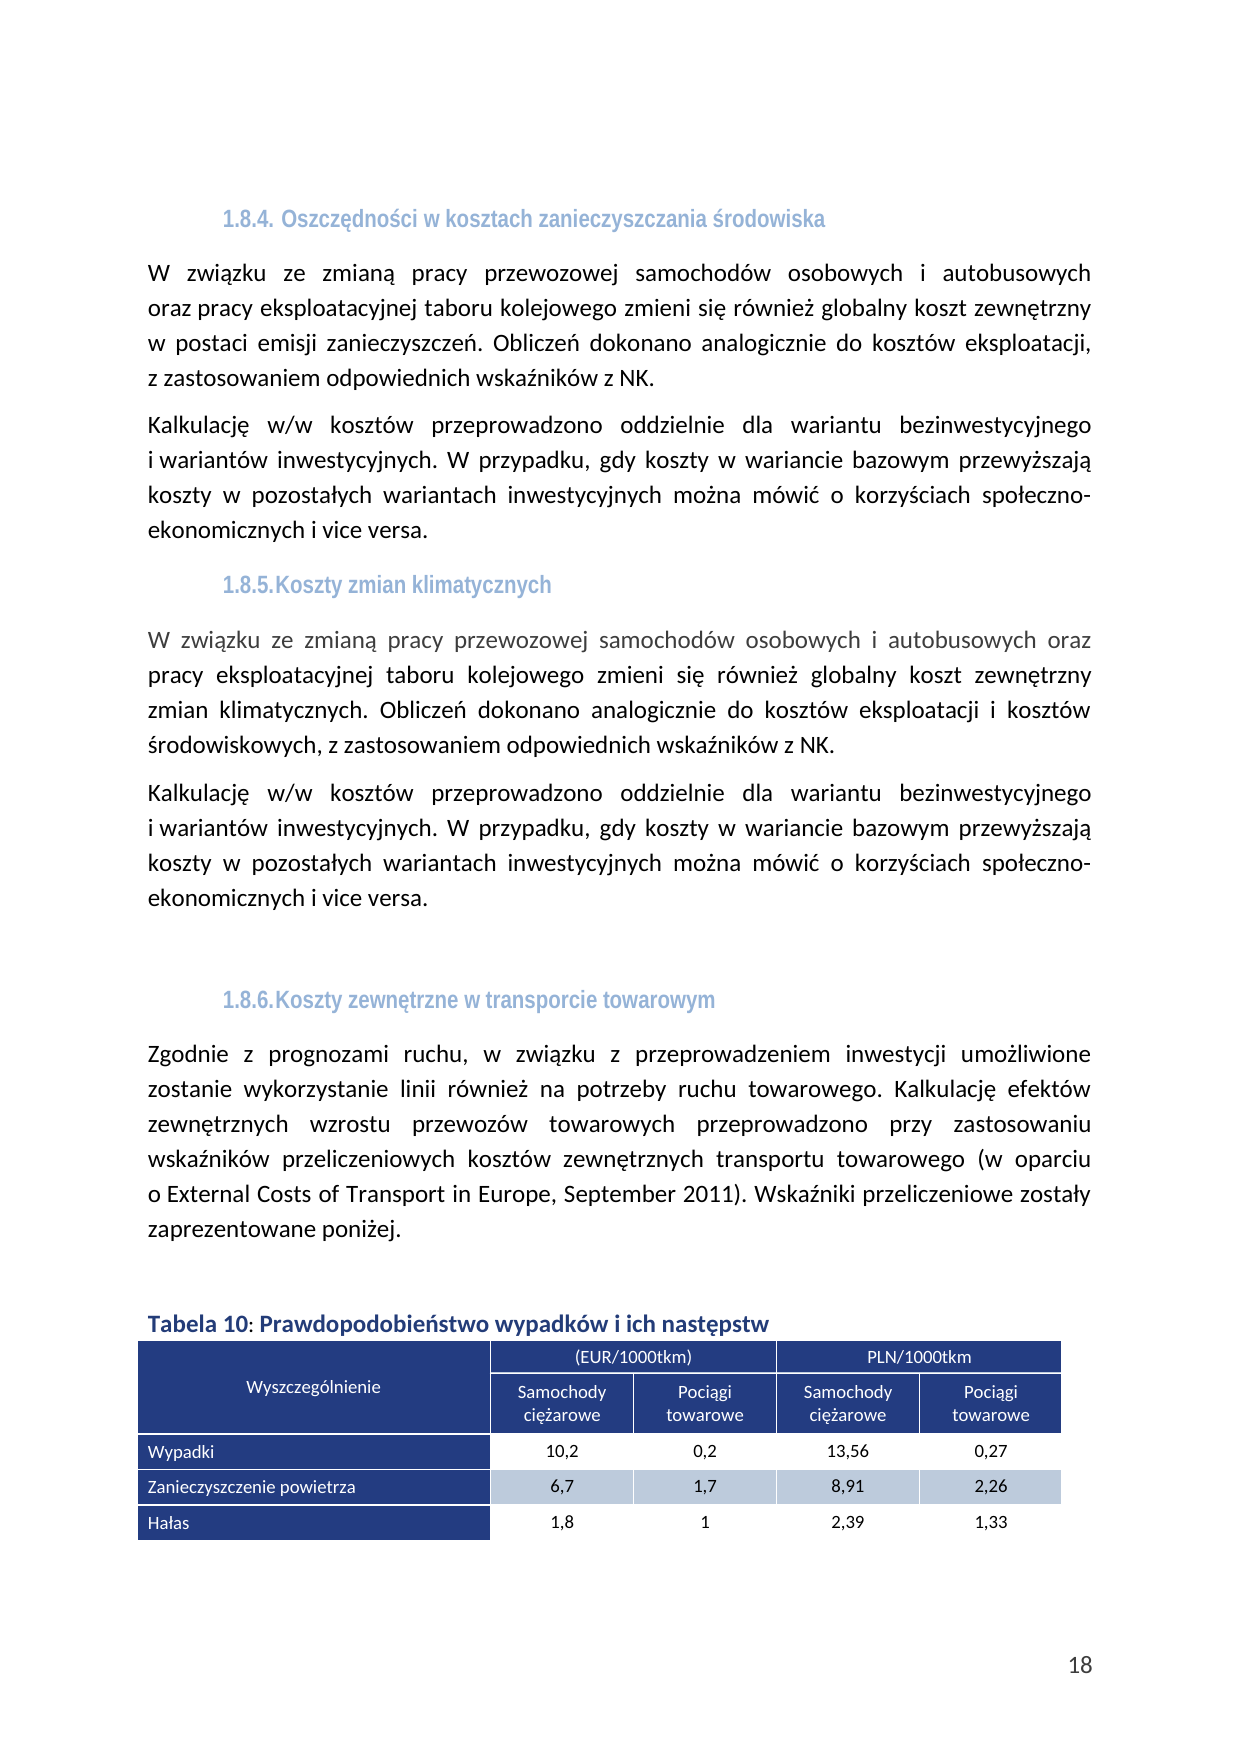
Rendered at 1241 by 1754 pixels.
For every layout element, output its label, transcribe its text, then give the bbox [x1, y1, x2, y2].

table_cell Pociągi towarowe [920, 1374, 1061, 1433]
table_cell 8,91 [777, 1470, 919, 1504]
table_cell 0,27 [920, 1435, 1061, 1469]
table_cell Pociągi towarowe [634, 1374, 776, 1433]
table_cell 13,56 [777, 1435, 919, 1469]
table_cell 2,39 [777, 1506, 919, 1540]
table_header Wyszczególnienie [138, 1341, 490, 1433]
table_cell 0,2 [634, 1435, 776, 1469]
table_cell Wypadki [138, 1435, 490, 1469]
table_cell Samochody ciężarowe [777, 1374, 919, 1433]
list Koszty zewnętrzne w transporcie towarowym [223, 985, 1092, 1014]
table_header (EUR/1000tkm) [491, 1341, 776, 1372]
table_cell Hałas [138, 1506, 490, 1540]
table_cell 6,7 [491, 1470, 633, 1504]
table_cell 1 [634, 1506, 776, 1540]
table_cell 1,33 [920, 1506, 1061, 1540]
text Kalkulację w/w kosztów przeprowadzono oddzielnie dla wariantu bezinwestycyjnego i wariantów inwestycyjnych. W przypadku, gdy koszty w wariancie bazowym przewyższają koszty w pozostałych wariantach inwestycyjnych można mówić o korzyściach społeczno-ekonomicznych i vice versa. [148, 410, 1092, 545]
list Oszczędności w kosztach zanieczyszczania środowiska [223, 203, 1092, 232]
table_cell 2,26 [920, 1470, 1061, 1504]
table_cell 10,2 [491, 1435, 633, 1469]
table_cell Samochody ciężarowe [491, 1374, 633, 1433]
text Zgodnie z prognozami ruchu, w związku z przeprowadzeniem inwestycji umożliwione zostanie wykorzystanie linii również na potrzeby ruchu towarowego. Kalkulację efektów zewnętrznych wzrostu przewozów towarowych przeprowadzono przy zastosowaniu wskaźników przeliczeniowych kosztów zewnętrznych transportu towarowego (w oparciu o External Costs of Transport in Europe, September 2011). Wskaźniki przeliczeniowe zostały zaprezentowane poniżej. [148, 1039, 1092, 1244]
table_header PLN/1000tkm [777, 1341, 1061, 1372]
text W związku ze zmianą pracy przewozowej samochodów osobowych i autobusowych oraz pracy eksploatacyjnej taboru kolejowego zmieni się również globalny koszt zewnętrzny zmian klimatycznych. Obliczeń dokonano analogicznie do kosztów eksploatacji i kosztów środowiskowych, z zastosowaniem odpowiednich wskaźników z NK. [148, 624, 1092, 760]
table_cell 1,8 [491, 1506, 633, 1540]
list Koszty zmian klimatycznych [223, 571, 1092, 599]
table_cell Zanieczyszczenie powietrza [138, 1470, 490, 1504]
table_cell 1,7 [634, 1470, 776, 1504]
text Kalkulację w/w kosztów przeprowadzono oddzielnie dla wariantu bezinwestycyjnego i wariantów inwestycyjnych. W przypadku, gdy koszty w wariancie bazowym przewyższają koszty w pozostałych wariantach inwestycyjnych można mówić o korzyściach społeczno-ekonomicznych i vice versa. [148, 777, 1092, 912]
text W związku ze zmianą pracy przewozowej samochodów osobowych i autobusowych oraz pracy eksploatacyjnej taboru kolejowego zmieni się również globalny koszt zewnętrzny w postaci emisji zanieczyszczeń. Obliczeń dokonano analogicznie do kosztów eksploatacji, z zastosowaniem odpowiednich wskaźników z NK. [148, 257, 1092, 393]
